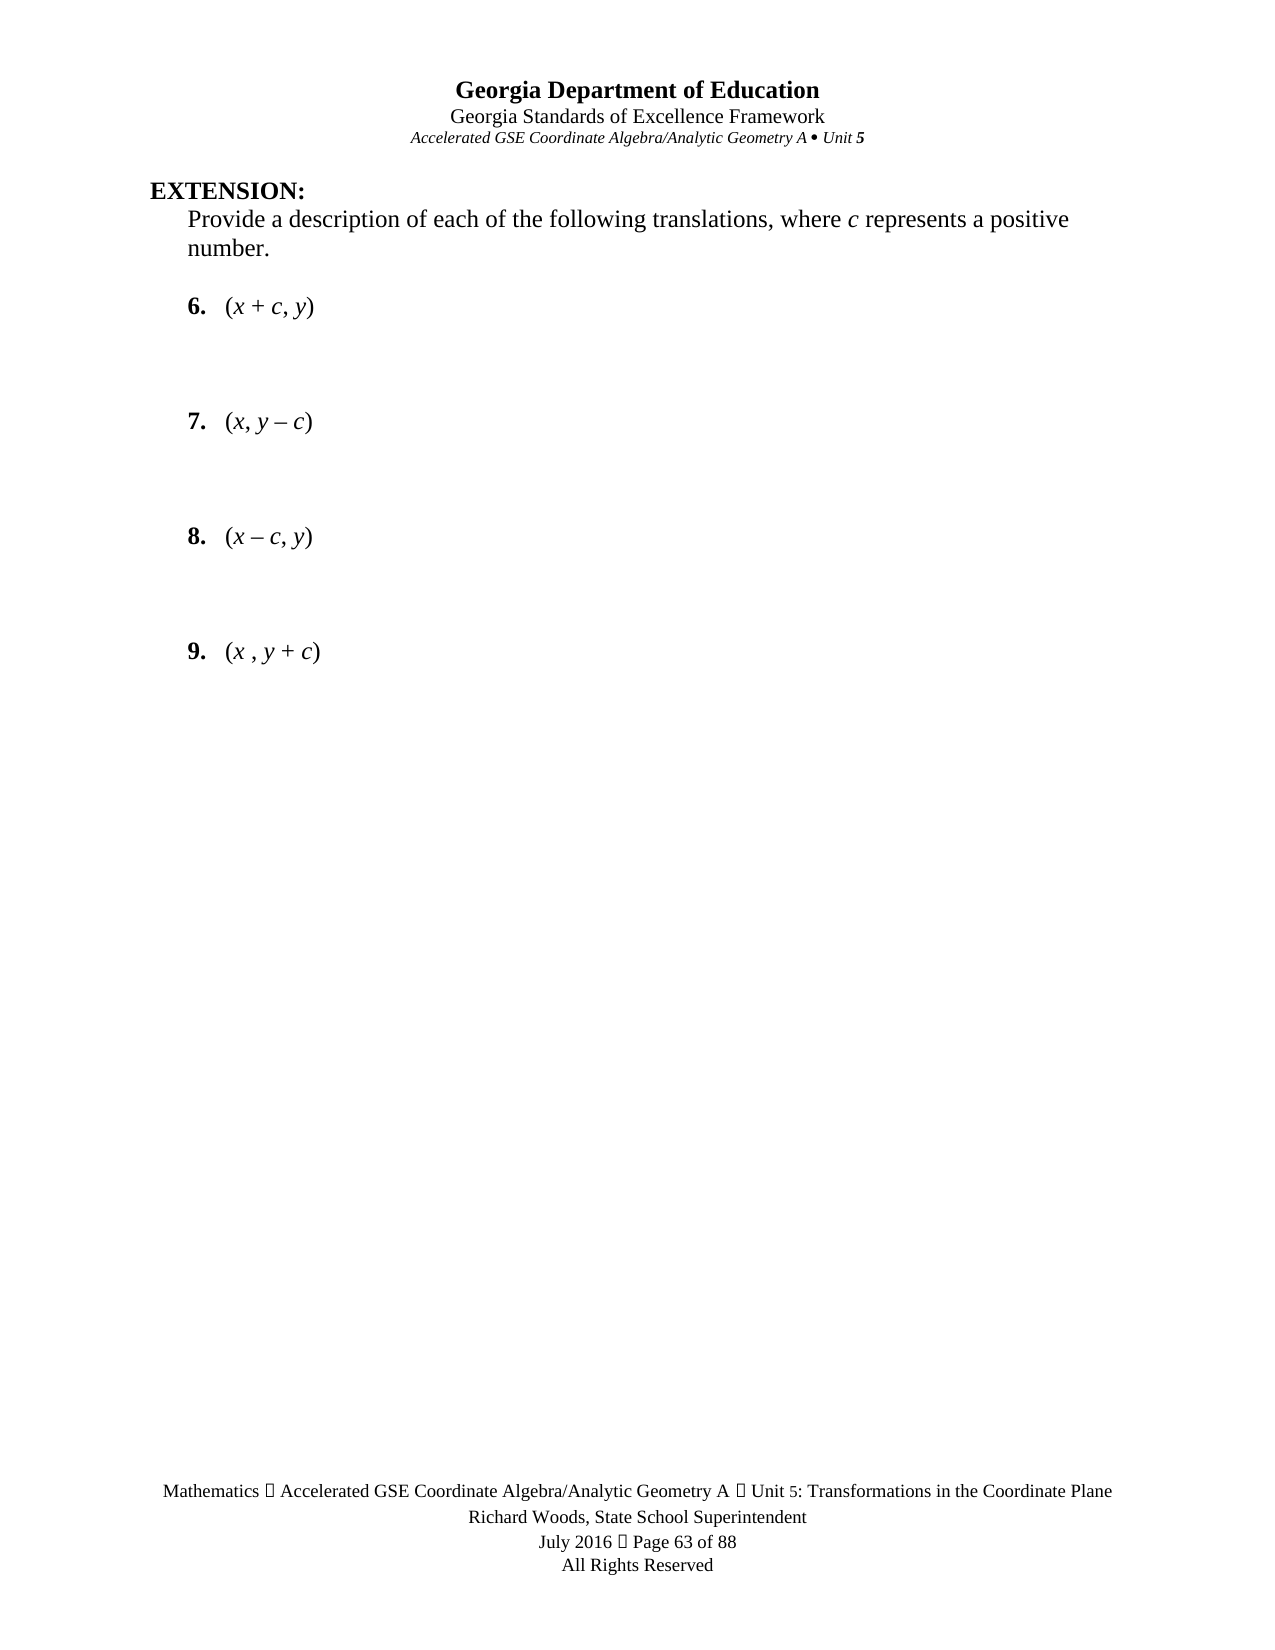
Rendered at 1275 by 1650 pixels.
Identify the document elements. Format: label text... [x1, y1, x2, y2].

list (x , y + c) [187, 636, 1125, 664]
list (x – c, y) [187, 521, 1125, 549]
list (x, y – c) [187, 406, 1125, 434]
list (x + c, y) [187, 291, 1125, 319]
text EXTENSION: [150, 176, 1125, 204]
text Provide a description of each of the following translations, where c represents a positive number. [187, 204, 1125, 262]
